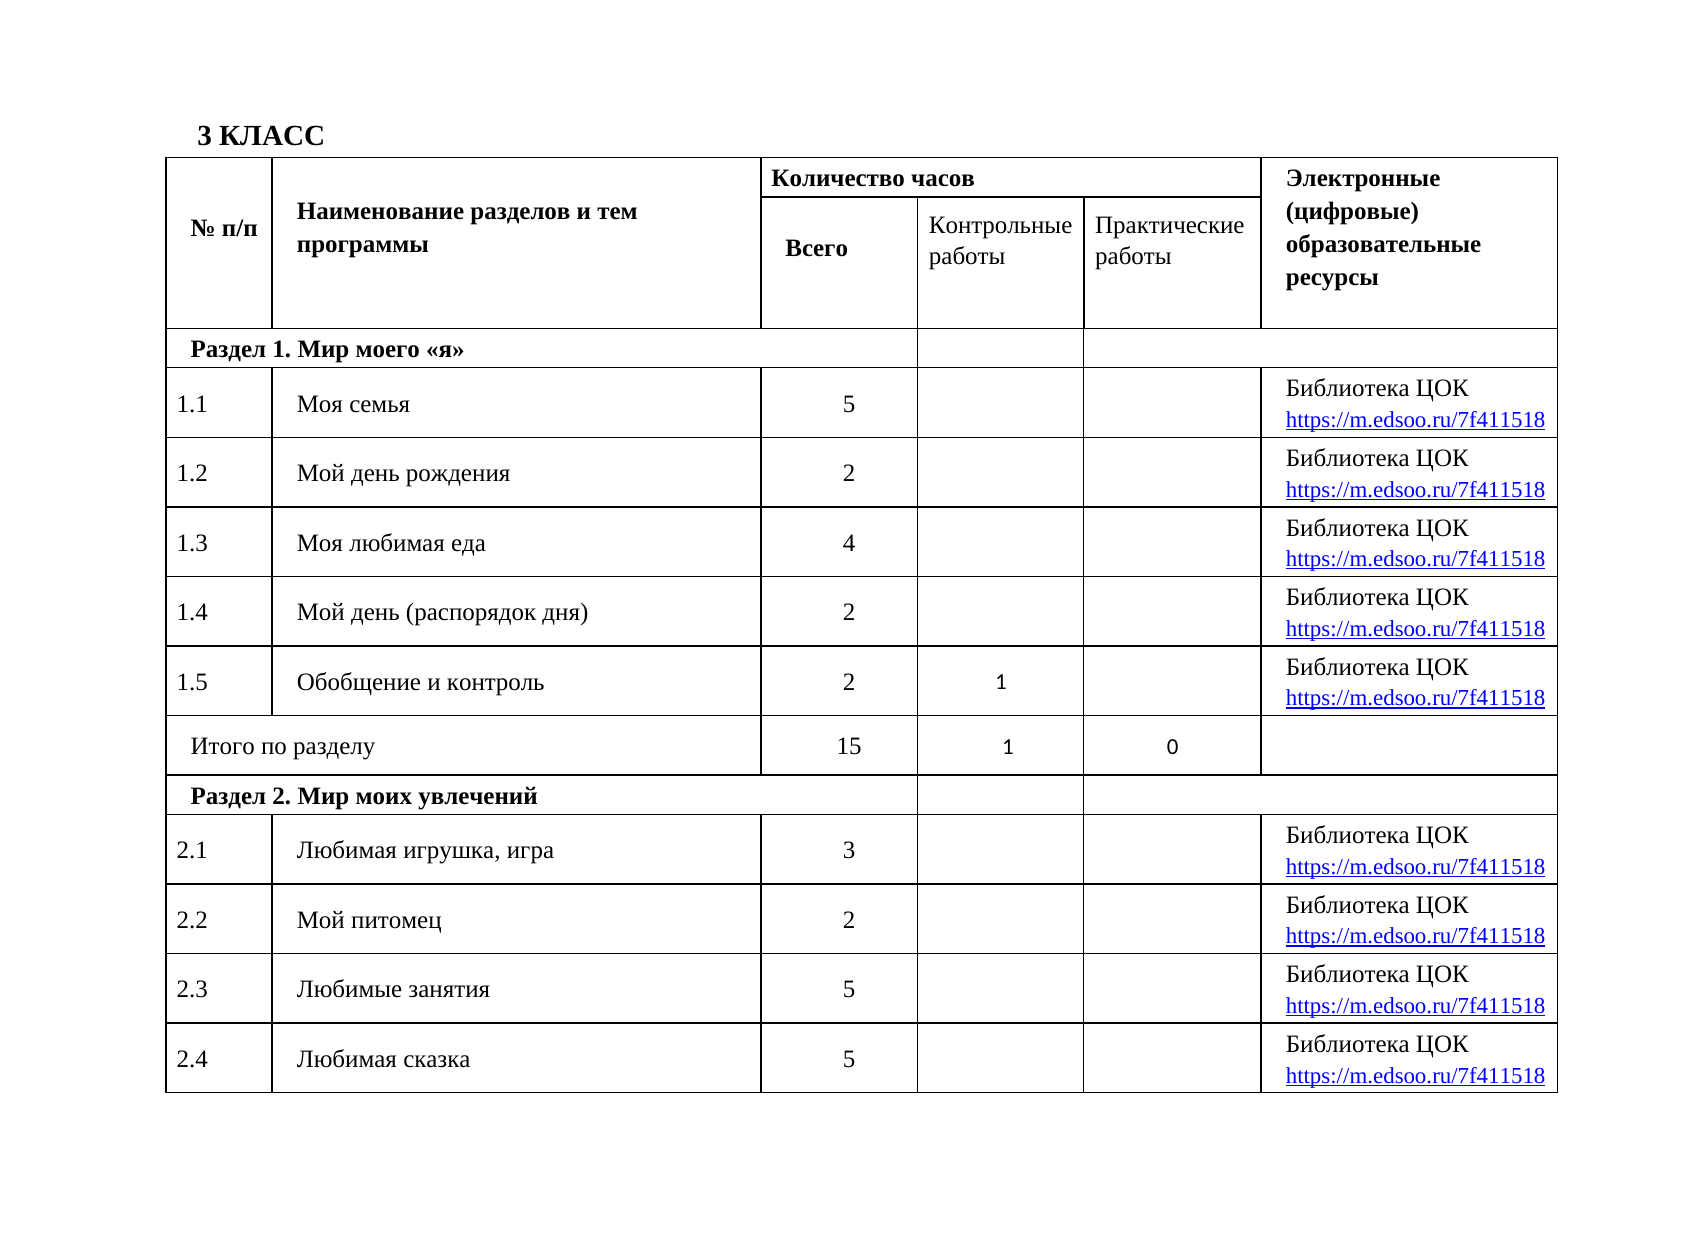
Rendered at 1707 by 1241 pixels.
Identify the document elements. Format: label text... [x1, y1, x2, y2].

table_cell 4 [762, 508, 917, 576]
table_cell Мой питомец [273, 885, 760, 953]
table_cell Моя любимая еда [273, 508, 760, 576]
table_header Наименование разделов и тем программы [273, 158, 760, 327]
table_cell [1084, 954, 1260, 1022]
table_cell 2.1 [167, 815, 271, 883]
table_cell 3 [762, 815, 917, 883]
table_cell 1.2 [167, 438, 271, 506]
table_cell Итого по разделу [167, 716, 760, 774]
table_cell [918, 438, 1083, 506]
table_cell 2 [762, 577, 917, 645]
table_cell Библиотека ЦОК https://m.edsoo.ru/7f411518 [1262, 815, 1557, 883]
table_cell [918, 1024, 1083, 1092]
table_cell Мой день (распорядок дня) [273, 577, 760, 645]
table_cell [1084, 368, 1260, 436]
table_cell Библиотека ЦОК https://m.edsoo.ru/7f411518 [1262, 438, 1557, 506]
table_cell 5 [762, 368, 917, 436]
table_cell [1262, 885, 1557, 953]
table_cell 2 [762, 438, 917, 506]
table_cell [918, 329, 1083, 367]
table_cell [1084, 438, 1260, 506]
table_cell Всего [762, 198, 917, 327]
table_cell [918, 885, 1083, 953]
table_cell 1.4 [167, 577, 271, 645]
table_cell 1.5 [167, 647, 271, 715]
table_cell Раздел 2. Мир моих увлечений [167, 776, 917, 813]
table_cell Любимые занятия [273, 954, 760, 1022]
table_cell Обобщение и контроль [273, 647, 760, 715]
table_cell 1.1 [167, 368, 271, 436]
table_cell Раздел 1. Мир моего «я» [167, 329, 917, 367]
table_cell 1 [918, 647, 1083, 715]
table_cell 2.4 [167, 1024, 271, 1092]
table_cell Библиотека ЦОК https://m.edsoo.ru/7f411518 [1262, 508, 1557, 576]
table_cell [1084, 776, 1557, 813]
table_cell [1262, 716, 1557, 774]
table_cell [1084, 1024, 1260, 1092]
table_cell Библиотека ЦОК https://m.edsoo.ru/7f411518 [1262, 368, 1557, 436]
table_cell [918, 776, 1083, 813]
table_cell 5 [762, 1024, 917, 1092]
table_header № п/п [167, 158, 271, 327]
table_cell [918, 954, 1083, 1022]
table_cell 1.3 [167, 508, 271, 576]
table_cell [918, 508, 1083, 576]
table_cell 2.3 [167, 954, 271, 1022]
table_cell Любимая сказка [273, 1024, 760, 1092]
table_cell [918, 577, 1083, 645]
table_cell 2 [762, 885, 917, 953]
table_cell Библиотека ЦОК https://m.edsoo.ru/7f411518 [1262, 577, 1557, 645]
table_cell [1262, 1024, 1557, 1092]
table_cell Практические работы [1085, 198, 1260, 327]
table_cell [1084, 885, 1260, 953]
table_cell [1084, 815, 1260, 883]
table_cell Библиотека ЦОК https://m.edsoo.ru/7f411518 [1262, 647, 1557, 715]
table_cell [918, 368, 1083, 436]
table_cell Любимая игрушка, игра [273, 815, 760, 883]
table_cell 2 [762, 647, 917, 715]
table_cell 0 [1084, 716, 1260, 774]
table_header Электронные (цифровые) образовательные ресурсы [1262, 158, 1557, 327]
table_cell [1084, 577, 1260, 645]
table_cell 2.2 [167, 885, 271, 953]
table_cell Контрольные работы [918, 198, 1083, 327]
table_cell 1 [918, 716, 1083, 774]
table_cell [1084, 647, 1260, 715]
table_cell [1262, 954, 1557, 1022]
table_cell 5 [762, 954, 917, 1022]
table_cell Моя семья [273, 368, 760, 436]
table_header Количество часов [762, 158, 1260, 196]
table_cell 15 [762, 716, 917, 774]
text 3 КЛАСС [190, 118, 1618, 152]
table_cell [1084, 508, 1260, 576]
table_cell [1084, 329, 1557, 367]
table_cell [918, 815, 1083, 883]
table_cell Мой день рождения [273, 438, 760, 506]
